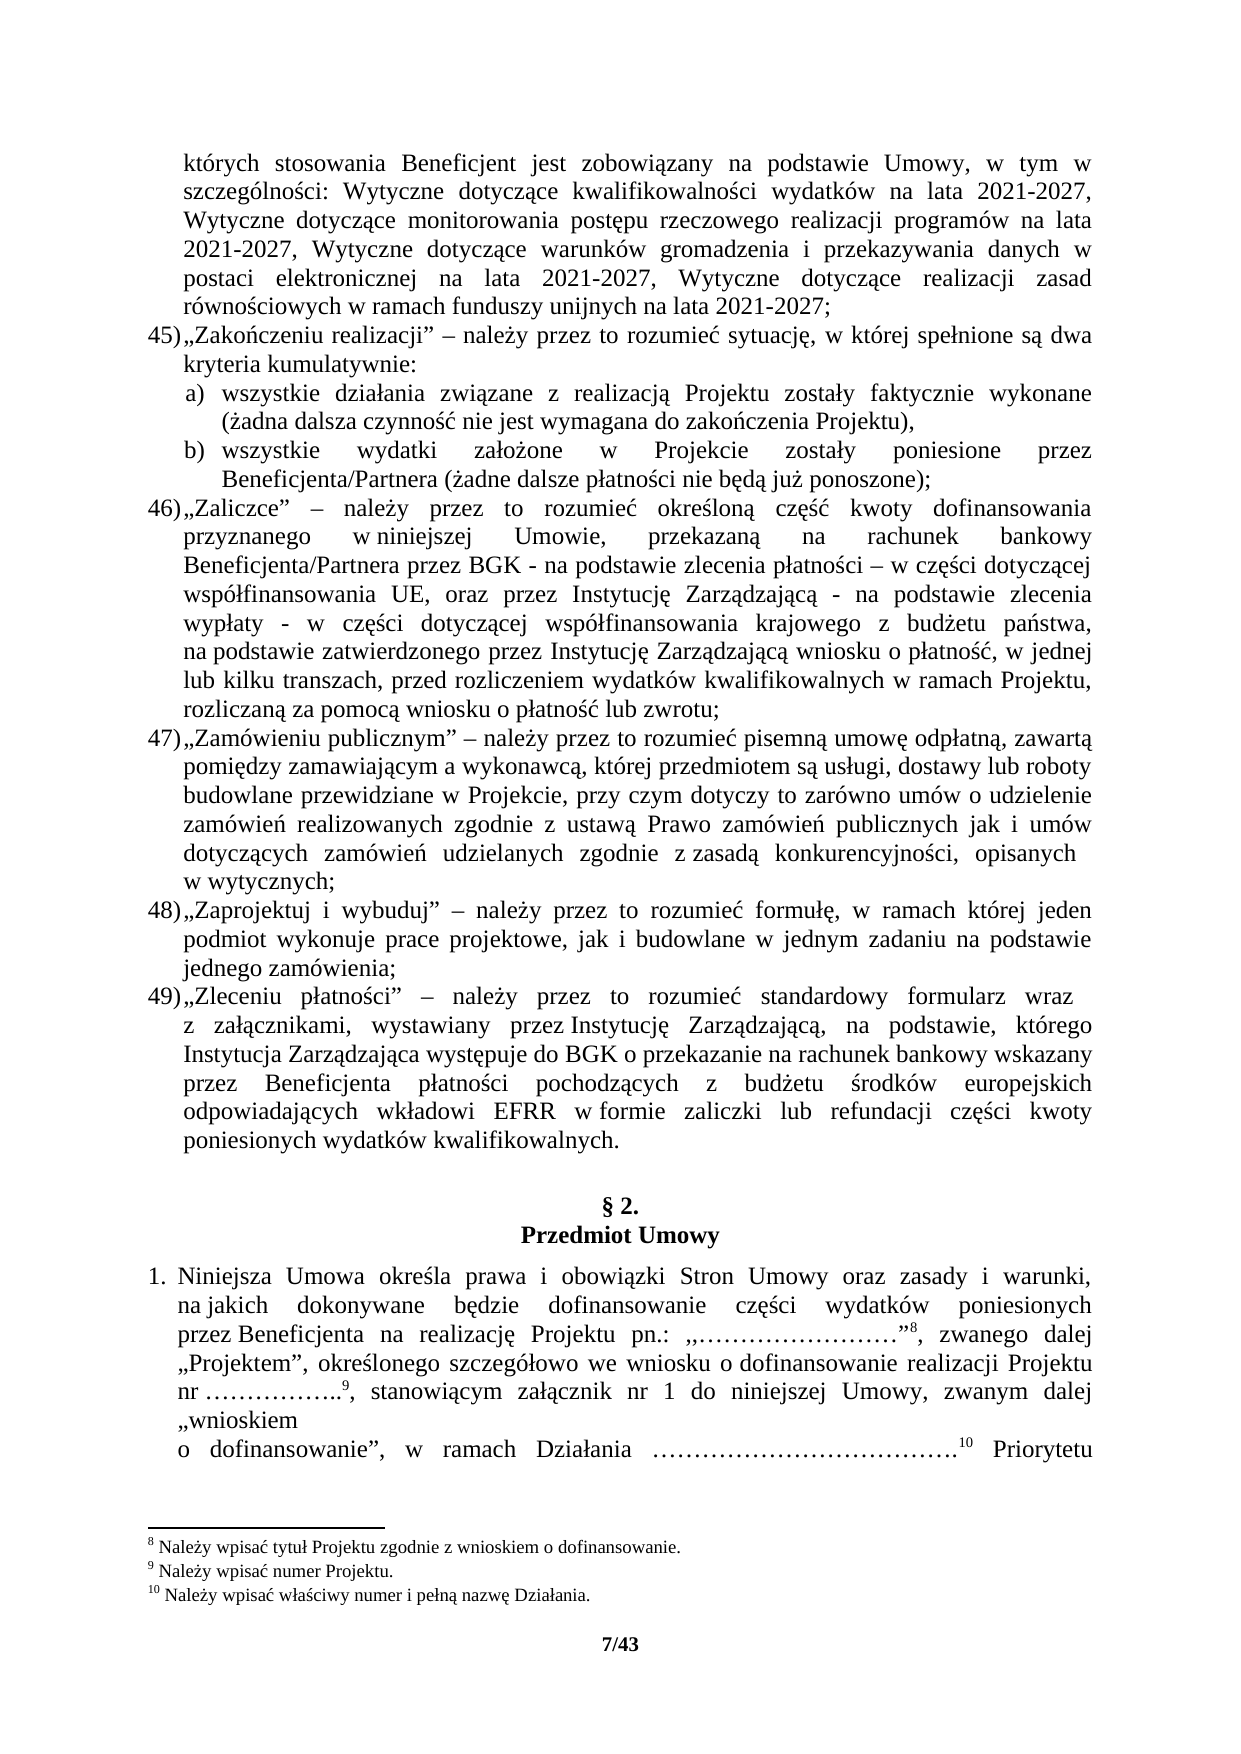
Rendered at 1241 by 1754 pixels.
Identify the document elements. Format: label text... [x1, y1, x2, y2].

text § 2. Przedmiot Umowy [148, 1191, 1093, 1249]
list „Zamówieniu publicznym” – należy przez to rozumieć pisemną umowę odpłatną, zawartą pomiędzy zamawiającym a wykonawcą, której przedmiotem są usługi, dostawy lub roboty budowlane przewidziane w Projekcie, przy czym dotyczy to zarówno umów o udzielenie zamówień realizowanych zgodnie z ustawą Prawo zamówień publicznych jak i umów dotyczących zamówień udzielanych zgodnie z zasadą konkurencyjności, opisanych w wytycznych; [148, 723, 1093, 895]
list „Zakończeniu realizacji” – należy przez to rozumieć sytuację, w której spełnione są dwa kryteria kumulatywnie: [148, 320, 1093, 378]
list „Zleceniu płatności” – należy przez to rozumieć standardowy formularz wraz z załącznikami, wystawiany przez Instytucję Zarządzającą, na podstawie, którego Instytucja Zarządzająca występuje do BGK o przekazanie na rachunek bankowy wskazany przez Beneficjenta płatności pochodzących z budżetu środków europejskich odpowiadających wkładowi EFRR w formie zaliczki lub refundacji części kwoty poniesionych wydatków kwalifikowalnych. [148, 981, 1093, 1154]
list wszystkie wydatki założone w Projekcie zostały poniesione przez Beneficjenta/Partnera (żadne dalsze płatności nie będą już ponoszone); [184, 435, 1093, 493]
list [148, 1261, 1093, 1491]
list „Zaprojektuj i wybuduj” – należy przez to rozumieć formułę, w ramach której jeden podmiot wykonuje prace projektowe, jak i budowlane w jednym zadaniu na podstawie jednego zamówienia; [148, 895, 1093, 981]
list wszystkie działania związane z realizacją Projektu zostały faktycznie wykonane (żadna dalsza czynność nie jest wymagana do zakończenia Projektu), [185, 378, 1093, 435]
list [148, 148, 1093, 320]
list „Zaliczce” – należy przez to rozumieć określoną część kwoty dofinansowania przyznanego w niniejszej Umowie, przekazaną na rachunek bankowy Beneficjenta/Partnera przez BGK - na podstawie zlecenia płatności – w części dotyczącej współfinansowania UE, oraz przez Instytucję Zarządzającą - na podstawie zlecenia wypłaty - w części dotyczącej współfinansowania krajowego z budżetu państwa, na podstawie zatwierdzonego przez Instytucję Zarządzającą wniosku o płatność, w jednej lub kilku transzach, przed rozliczeniem wydatków kwalifikowalnych w ramach Projektu, rozliczaną za pomocą wniosku o płatność lub zwrotu; [148, 493, 1093, 723]
